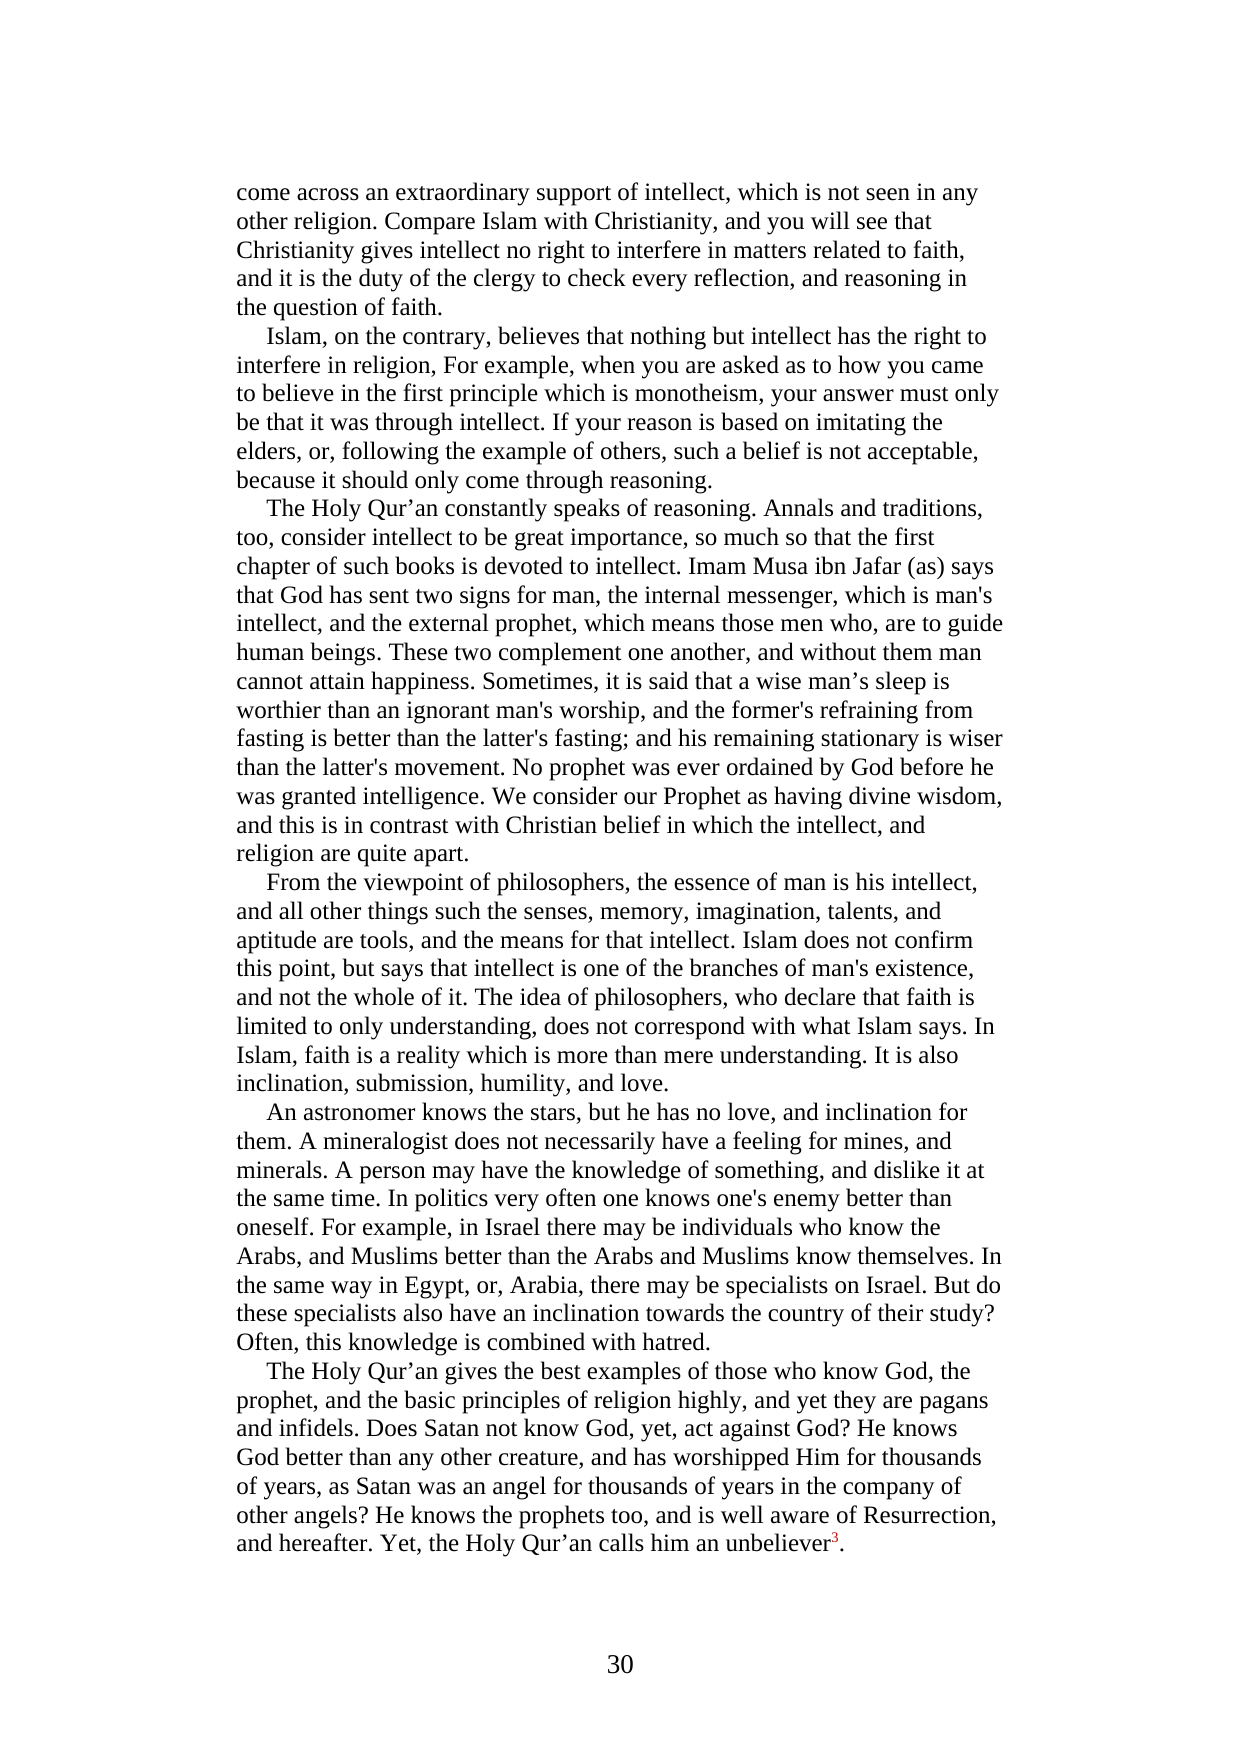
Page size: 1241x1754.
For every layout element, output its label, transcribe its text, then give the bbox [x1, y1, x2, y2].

text The Holy Qur’an gives the best examples of those who know God, the prophet, and the basic principles of religion highly, and yet they are pagans and infidels. Does Satan not know God, yet, act against God? He knows God better than any other creature, and has worshipped Him for thousands of years, as Satan was an angel for thousands of years in the company of other angels? He knows the prophets too, and is well aware of Resurrection, and hereafter. Yet, the Holy Qur’an calls him an unbeliever3. [236, 1356, 1004, 1557]
text From the viewpoint of philosophers, the essence of man is his intellect, and all other things such the senses, memory, imagination, talents, and aptitude are tools, and the means for that intellect. Islam does not confirm this point, but says that intellect is one of the branches of man's existence, and not the whole of it. The idea of philosophers, who declare that faith is limited to only understanding, does not correspond with what Islam says. In Islam, faith is a reality which is more than mere understanding. It is also inclination, submission, humility, and love. [236, 867, 1004, 1097]
text The Holy Qur’an constantly speaks of reasoning. Annals and traditions, too, consider intellect to be great importance, so much so that the first chapter of such books is devoted to intellect. Imam Musa ibn Jafar (as) says that God has sent two signs for man, the internal messenger, which is man's intellect, and the external prophet, which means those men who, are to guide human beings. These two complement one another, and without them man cannot attain happiness. Sometimes, it is said that a wise man’s sleep is worthier than an ignorant man's worship, and the former's refraining from fasting is better than the latter's fasting; and his remaining stationary is wiser than the latter's movement. No prophet was ever ordained by God before he was granted intelligence. We consider our Prophet as having divine wisdom, and this is in contrast with Christian belief in which the intellect, and religion are quite apart. [236, 493, 1004, 867]
text Islam, on the contrary, believes that nothing but intellect has the right to interfere in religion, For example, when you are asked as to how you came to believe in the first principle which is monotheism, your answer must only be that it was through intellect. If your reason is based on imitating the elders, or, following the example of others, such a belief is not acceptable, because it should only come through reasoning. [236, 321, 1004, 493]
text An astronomer knows the stars, but he has no love, and inclination for them. A mineralogist does not necessarily have a feeling for mines, and minerals. A person may have the knowledge of something, and dislike it at the same time. In politics very often one knows one's enemy better than oneself. For example, in Israel there may be individuals who know the Arabs, and Muslims better than the Arabs and Muslims know themselves. In the same way in Egypt, or, Arabia, there may be specialists on Israel. But do these specialists also have an inclination towards the country of their study? Often, this knowledge is combined with hatred. [236, 1097, 1004, 1356]
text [236, 177, 1004, 321]
